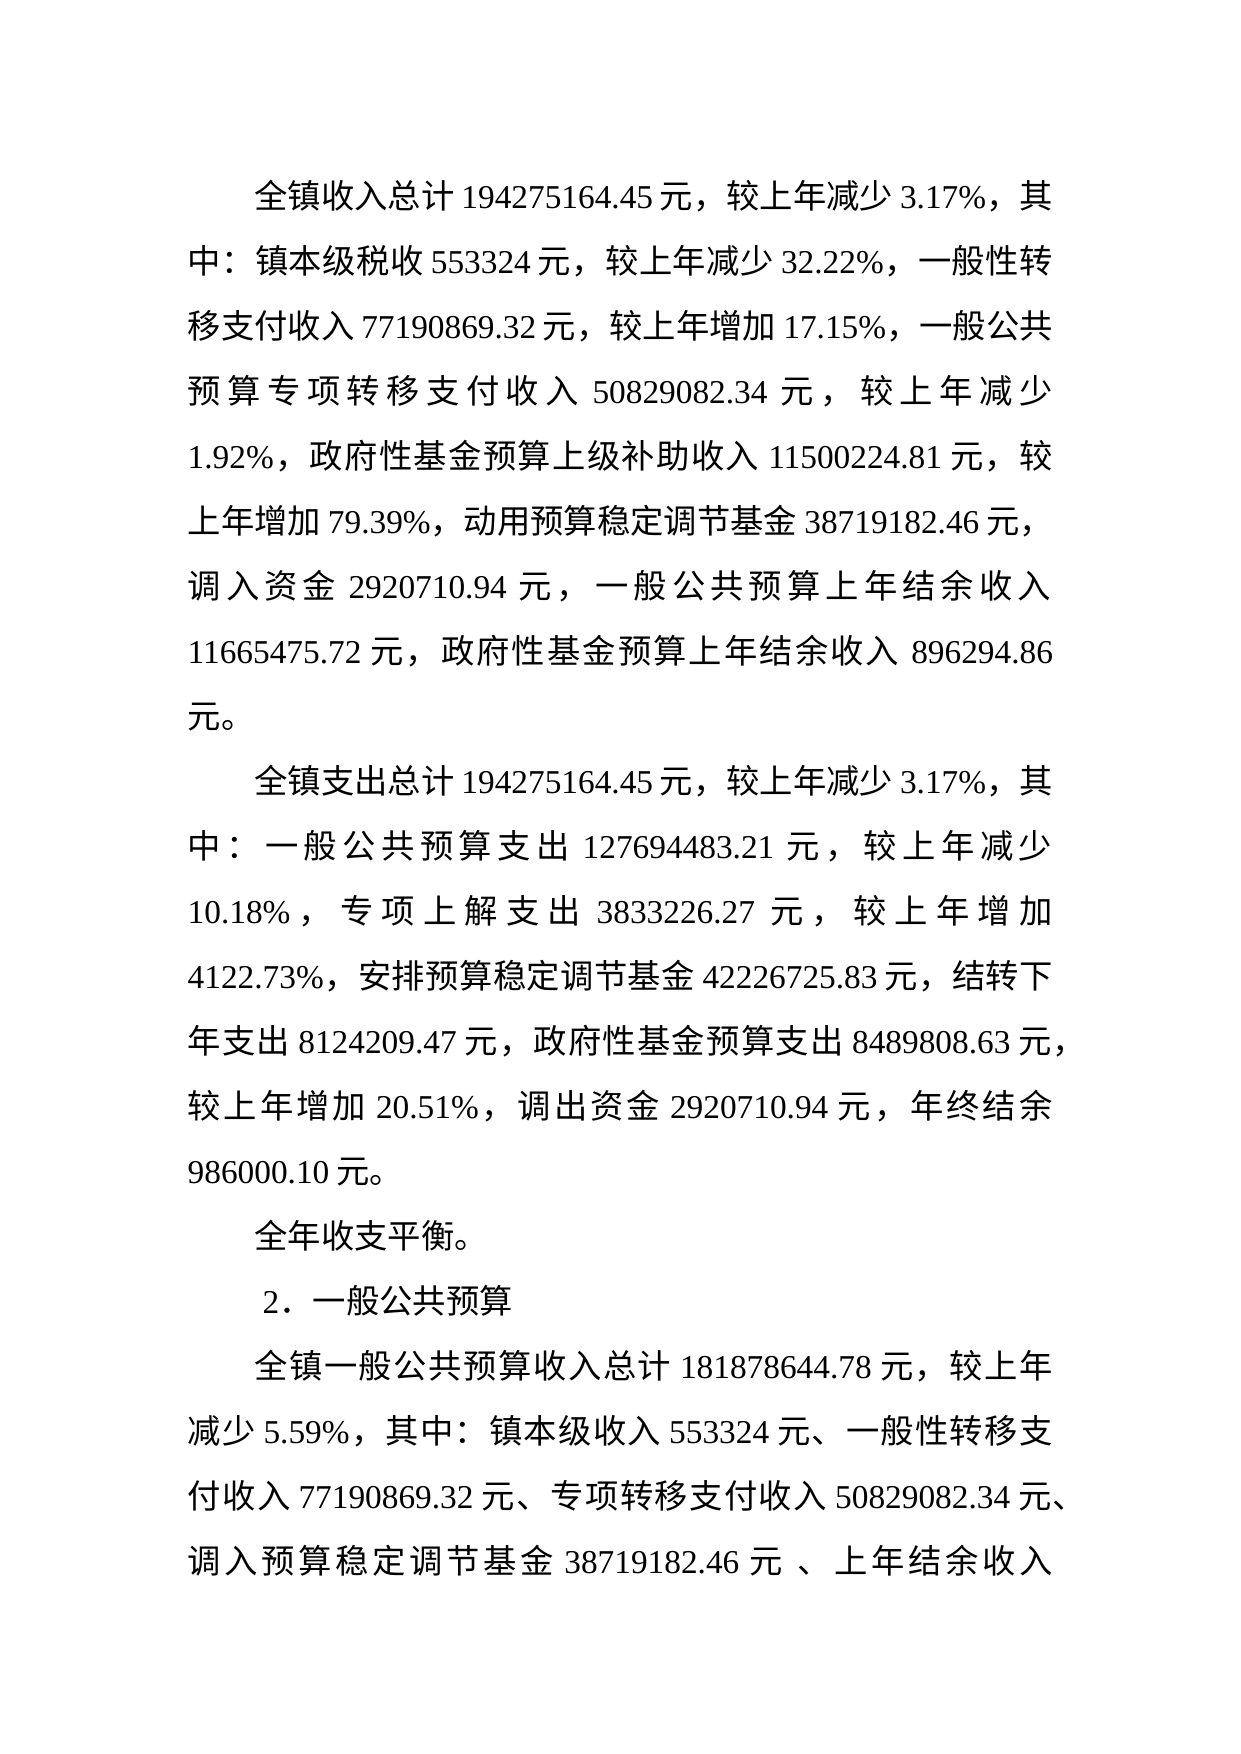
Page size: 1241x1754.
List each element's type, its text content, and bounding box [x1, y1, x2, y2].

text 2．一般公共预算 [187, 1267, 1053, 1332]
text 全镇支出总计194275164.45元，较上年减少3.17%，其中：一般公共预算支出127694483.21元，较上年减少10.18%，专项上解支出3833226.27元，较上年增加4122.73%，安排预算稳定调节基金42226725.83元，结转下年支出8124209.47元，政府性基金预算支出8489808.63元，较上年增加20.51%，调出资金2920710.94元，年终结余986000.10元。 [187, 747, 1053, 1202]
text 全年收支平衡。 [187, 1202, 1053, 1267]
text 全镇收入总计194275164.45元，较上年减少3.17%，其中：镇本级税收553324元，较上年减少32.22%，一般性转移支付收入77190869.32元，较上年增加17.15%，一般公共预算专项转移支付收入50829082.34元，较上年减少1.92%，政府性基金预算上级补助收入11500224.81元，较上年增加79.39%，动用预算稳定调节基金38719182.46元，调入资金2920710.94元，一般公共预算上年结余收入11665475.72元，政府性基金预算上年结余收入 896294.86元。 [187, 162, 1053, 747]
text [187, 1332, 1053, 1592]
